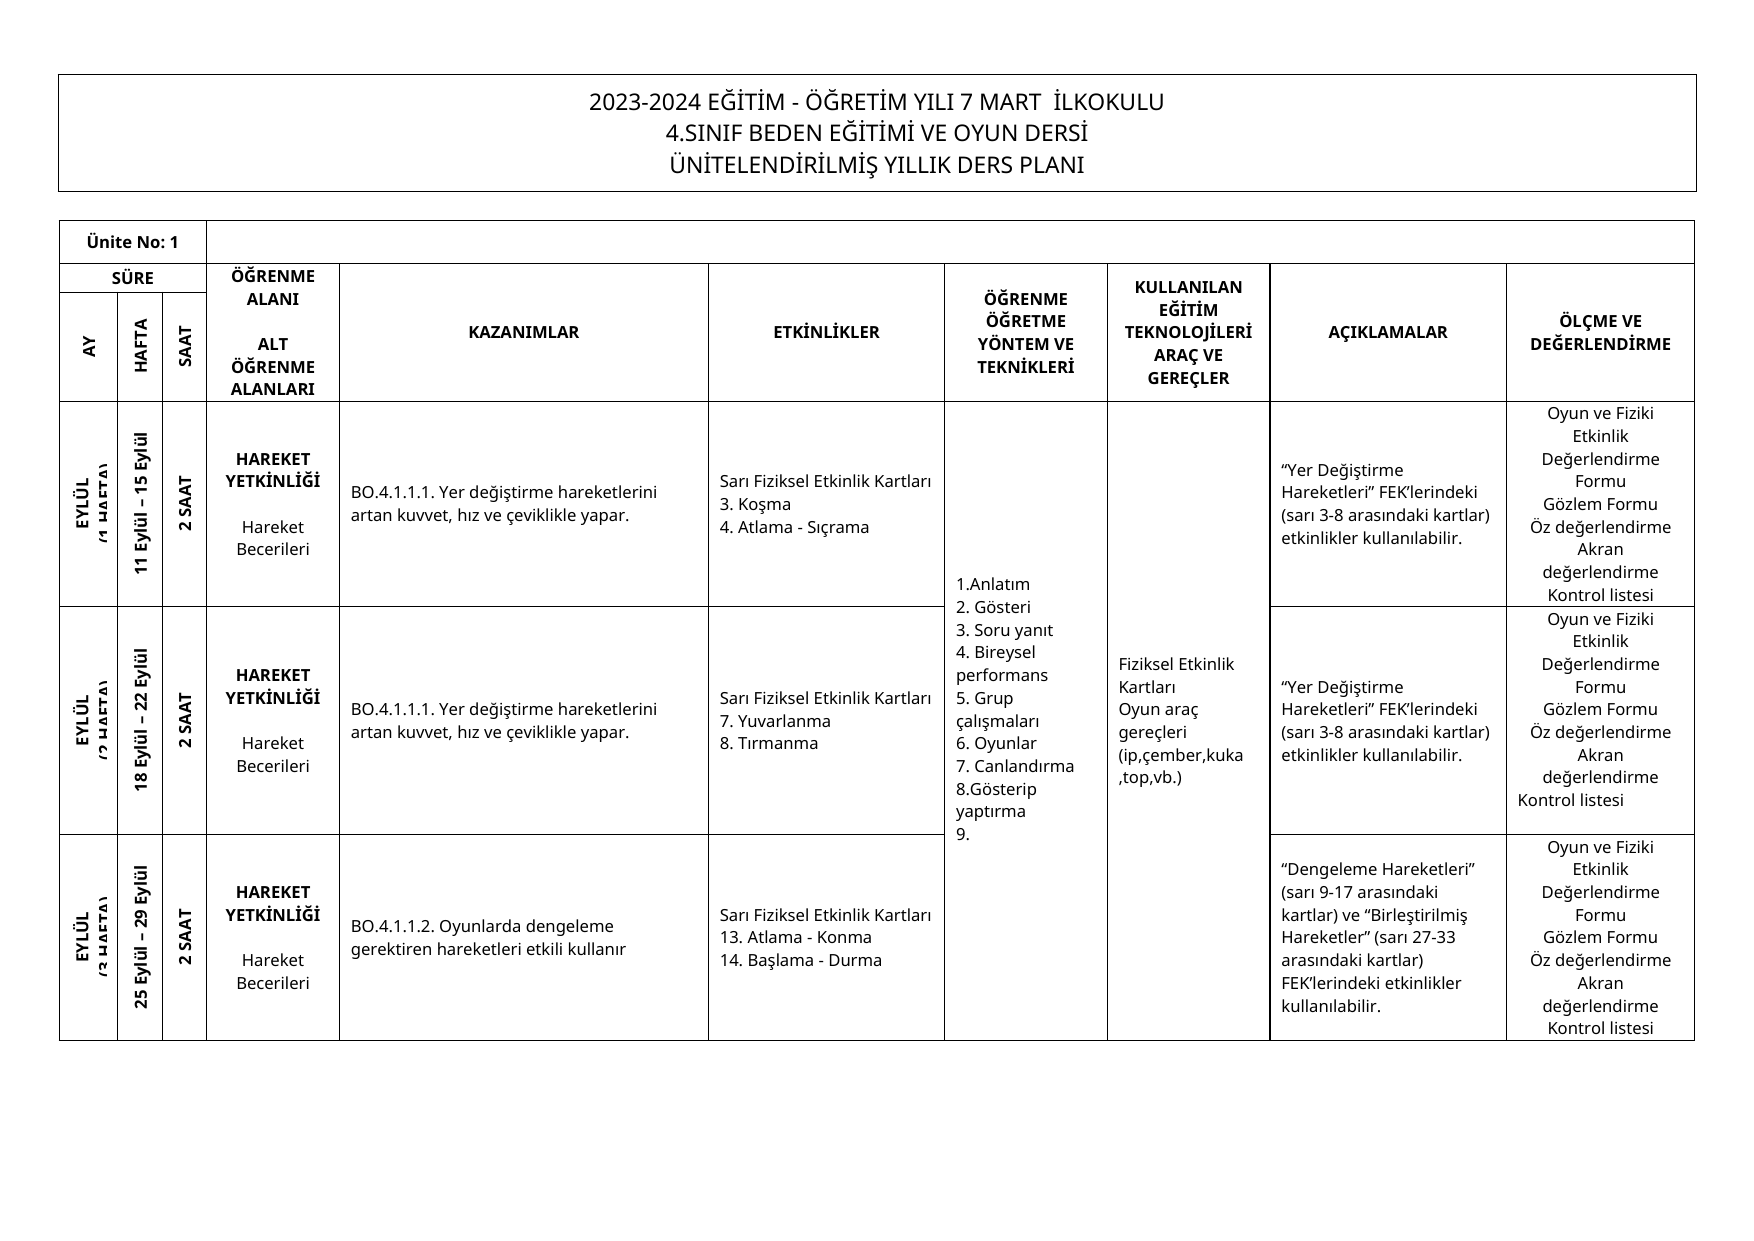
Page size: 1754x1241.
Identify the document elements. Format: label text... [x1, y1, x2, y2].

table_cell HAFTA [118, 293, 162, 401]
table_cell BO.4.1.1.1. Yer değiştirme hareketlerini artan kuvvet, hız ve çeviklikle yapar. [340, 402, 708, 606]
table_cell 11 Eylül – 15 Eylül [118, 402, 162, 606]
table_cell ETKİNLİKLER [709, 264, 944, 401]
table_cell Oyun ve Fiziki Etkinlik Değerlendirme Formu Gözlem Formu Öz değerlendirme Akran değerlendirme Kontrol listesi [1507, 835, 1694, 1039]
table_cell Fiziksel Etkinlik Kartları Oyun araç gereçleri (ip,çember,kuka ,top,vb.) [1108, 402, 1269, 1039]
table_cell Sarı Fiziksel Etkinlik Kartları 3. Koşma 4. Atlama - Sıçrama [709, 402, 944, 606]
table_cell HAREKET YETKİNLİĞİ Hareket Becerileri [207, 835, 339, 1039]
table_cell HAREKET YETKİNLİĞİ Hareket Becerileri [207, 402, 339, 606]
table_cell EYLÜL (1.HAFTA) [60, 402, 117, 606]
table_cell BO.4.1.1.1. Yer değiştirme hareketlerini artan kuvvet, hız ve çeviklikle yapar. [340, 607, 708, 834]
table_cell SAAT [163, 293, 206, 401]
table_header Ünite No: 1 [60, 221, 206, 263]
table_cell EYLÜL (2.HAFTA) [60, 607, 117, 834]
table_cell 2 SAAT [163, 402, 206, 606]
table_cell AÇIKLAMALAR [1271, 264, 1506, 401]
table_cell ÖLÇME VE DEĞERLENDİRME [1507, 264, 1694, 401]
table_cell Sarı Fiziksel Etkinlik Kartları 13. Atlama - Konma 14. Başlama - Durma [709, 835, 944, 1039]
table_cell Oyun ve Fiziki Etkinlik Değerlendirme Formu Gözlem Formu Öz değerlendirme Akran değerlendirme Kontrol listesi [1507, 607, 1694, 834]
table_cell EYLÜL (3.HAFTA) [60, 835, 117, 1039]
table_cell 18 Eylül – 22 Eylül [118, 607, 162, 834]
table_cell ÖĞRENME ALANI ALT ÖĞRENME ALANLARI [207, 264, 339, 401]
table_cell 2 SAAT [163, 607, 206, 834]
table_cell AY [60, 293, 117, 401]
table_cell HAREKET YETKİNLİĞİ Hareket Becerileri [207, 607, 339, 834]
table_cell BO.4.1.1.2. Oyunlarda dengeleme gerektiren hareketleri etkili kullanır [340, 835, 708, 1039]
table_cell 2 SAAT [163, 835, 206, 1039]
table_cell Sarı Fiziksel Etkinlik Kartları 7. Yuvarlanma 8. Tırmanma [709, 607, 944, 834]
table_cell 25 Eylül – 29 Eylül [118, 835, 162, 1039]
table_cell SÜRE [60, 264, 206, 292]
table_cell “Yer Değiştirme Hareketleri” FEK’lerindeki (sarı 3-8 arasındaki kartlar) etkinlikler kullanılabilir. [1271, 607, 1506, 834]
table_cell KULLANILAN EĞİTİM TEKNOLOJİLERİ ARAÇ VE GEREÇLER [1108, 264, 1269, 401]
table_cell Oyun ve Fiziki Etkinlik Değerlendirme Formu Gözlem Formu Öz değerlendirme Akran değerlendirme Kontrol listesi [1507, 402, 1694, 606]
table_cell KAZANIMLAR [340, 264, 708, 401]
table_cell “Dengeleme Hareketleri” (sarı 9-17 arasındaki kartlar) ve “Birleştirilmiş Hareketler” (sarı 27-33 arasındaki kartlar) FEK’lerindeki etkinlikler kullanılabilir. [1271, 835, 1506, 1039]
table_header [207, 221, 1694, 263]
table_cell ÖĞRENME ÖĞRETME YÖNTEM VE TEKNİKLERİ [945, 264, 1107, 401]
table_cell “Yer Değiştirme Hareketleri” FEK’lerindeki (sarı 3-8 arasındaki kartlar) etkinlikler kullanılabilir. [1271, 402, 1506, 606]
table_cell 1.Anlatım 2. Gösteri 3. Soru yanıt 4. Bireysel performans 5. Grup çalışmaları 6. Oyunlar 7. Canlandırma 8.Gösterip yaptırma 9. [945, 402, 1107, 1039]
